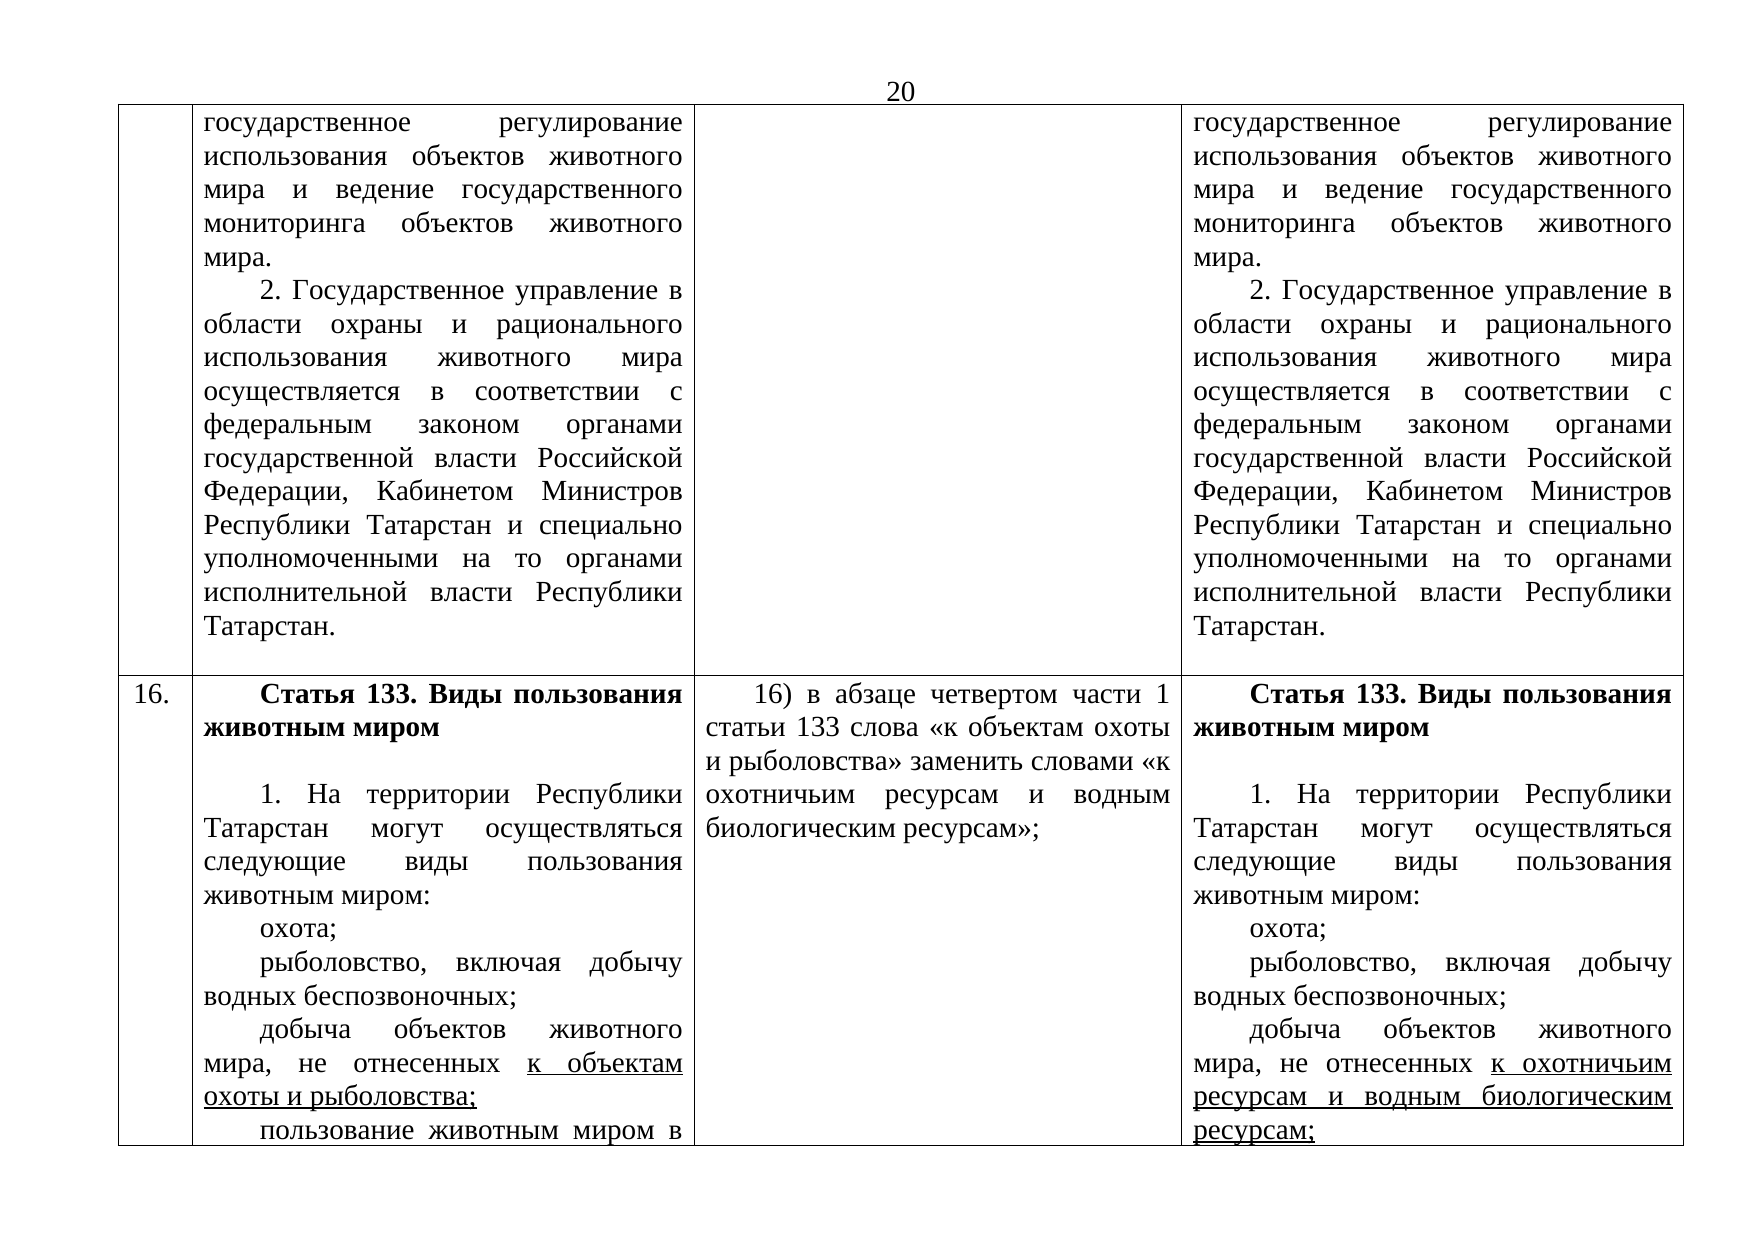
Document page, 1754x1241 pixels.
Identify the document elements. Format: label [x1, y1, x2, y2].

table_cell [193, 676, 694, 1145]
table_cell [695, 105, 1181, 675]
table_cell [119, 676, 192, 1145]
table_cell [193, 105, 694, 675]
table_cell [695, 676, 1181, 1145]
table_cell [1182, 676, 1683, 1145]
table_cell [1182, 105, 1683, 675]
table_cell [119, 105, 192, 675]
